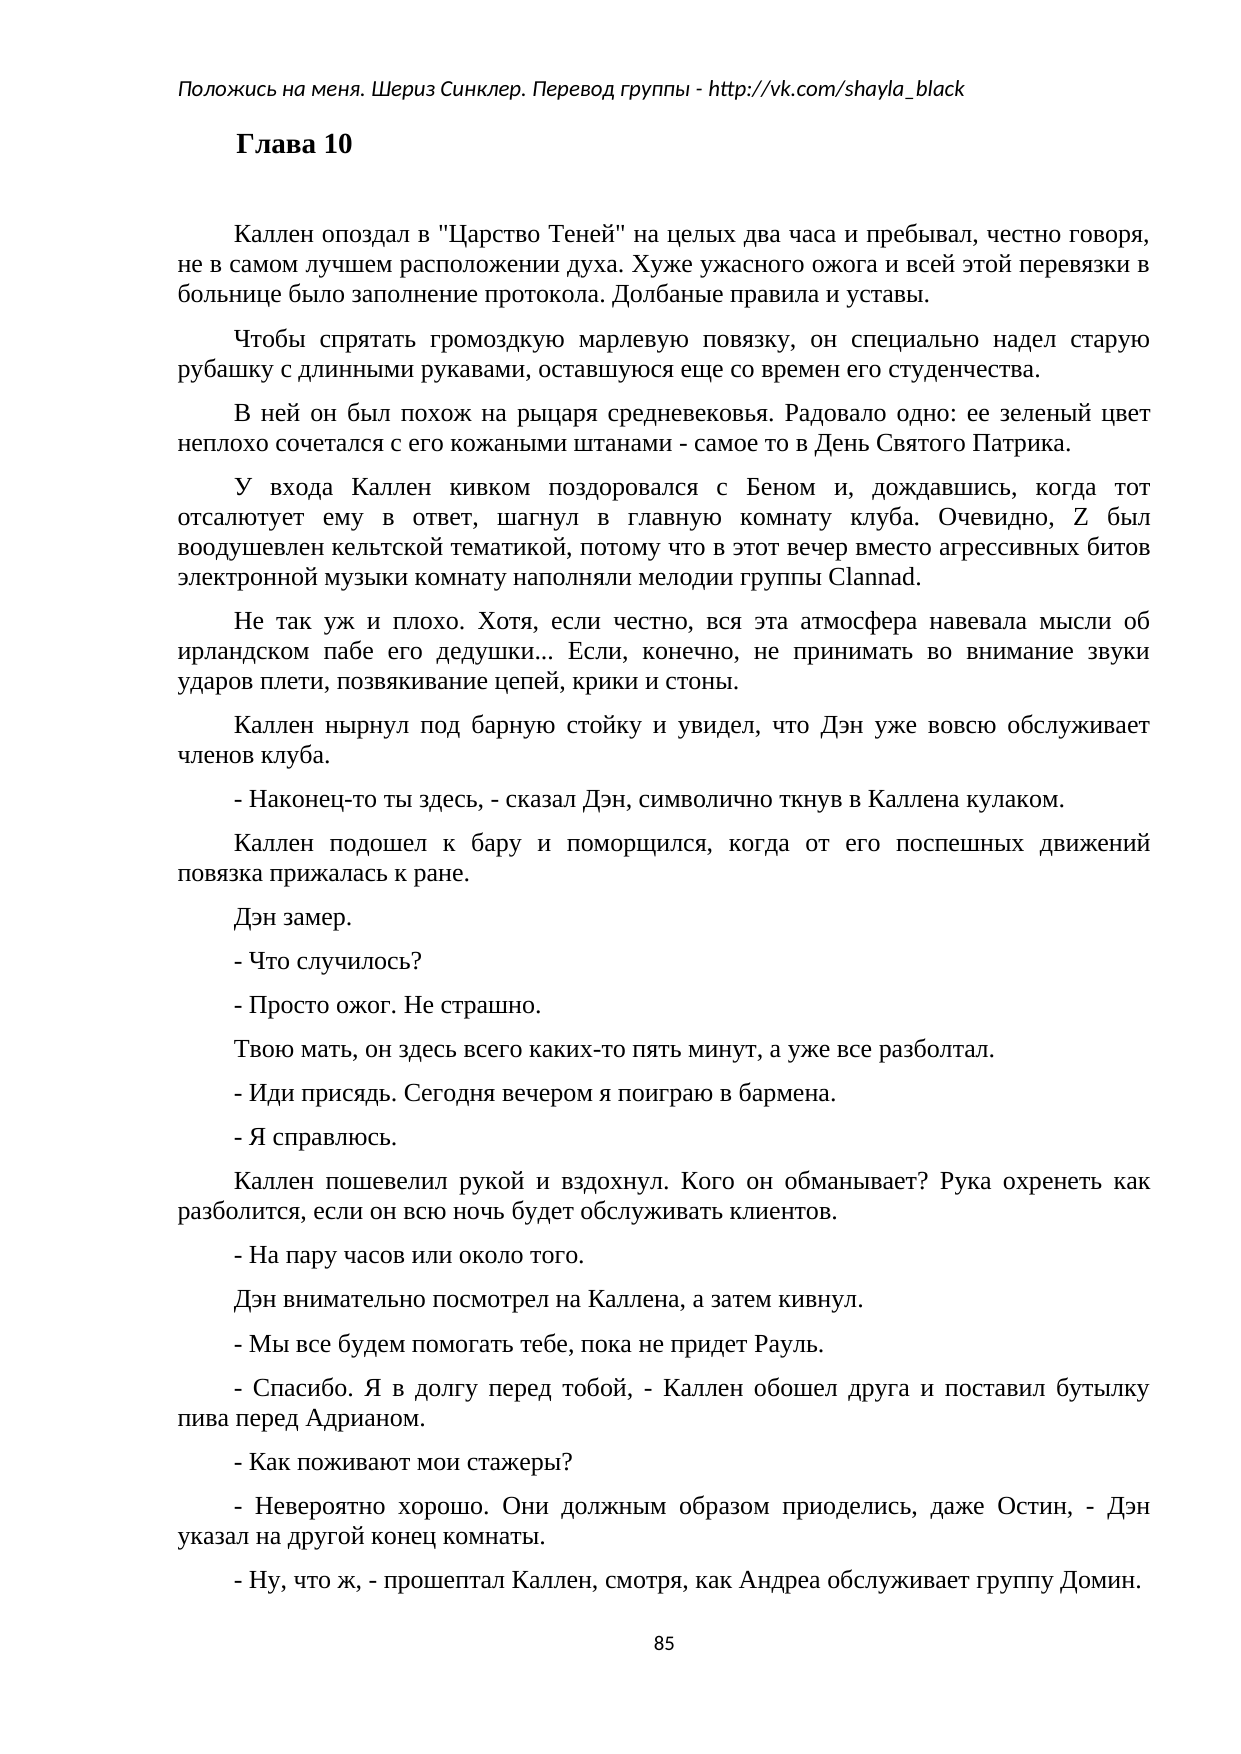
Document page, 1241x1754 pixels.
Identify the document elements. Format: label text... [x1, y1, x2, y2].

text - Что случилось? [177, 945, 1152, 975]
text Твою мать, он здесь всего каких-то пять минут, а уже все разболтал. [177, 1033, 1152, 1063]
text Не так уж и плохо. Хотя, если честно, вся эта атмосфера навевала мысли об ирландском пабе его дедушки... Если, конечно, не принимать во внимание звуки ударов плети, позвякивание цепей, крики и стоны. [177, 605, 1152, 695]
text - На пару часов или около того. [177, 1239, 1152, 1269]
text Дэн замер. [177, 901, 1152, 931]
text - Наконец-то ты здесь, - сказал Дэн, символично ткнув в Каллена кулаком. [177, 783, 1152, 813]
text Каллен нырнул под барную стойку и увидел, что Дэн уже вовсю обслуживает членов клуба. [177, 709, 1152, 769]
text - Иди присядь. Сегодня вечером я поиграю в бармена. [177, 1077, 1152, 1107]
text - Спасибо. Я в долгу перед тобой, - Каллен обошел друга и поставил бутылку пива перед Адрианом. [177, 1372, 1152, 1432]
text Глава 10 [177, 126, 1152, 160]
text - Я справлюсь. [177, 1121, 1152, 1151]
text - Просто ожог. Не страшно. [177, 989, 1152, 1019]
text Каллен опоздал в "Царство Теней" на целых два часа и пребывал, честно говоря, не в самом лучшем расположении духа. Хуже ужасного ожога и всей этой перевязки в больнице было заполнение протокола. Долбаные правила и уставы. [177, 218, 1152, 308]
text В ней он был похож на рыцаря средневековья. Радовало одно: ее зеленый цвет неплохо сочетался с его кожаными штанами - самое то в День Святого Патрика. [177, 397, 1152, 457]
text Каллен пошевелил рукой и вздохнул. Кого он обманывает? Рука охренеть как разболится, если он всю ночь будет обслуживать клиентов. [177, 1165, 1152, 1225]
text - Мы все будем помогать тебе, пока не придет Рауль. [177, 1328, 1152, 1358]
text У входа Каллен кивком поздоровался с Беном и, дождавшись, когда тот отсалютует ему в ответ, шагнул в главную комнату клуба. Очевидно, Z был воодушевлен кельтской тематикой, потому что в этот вечер вместо агрессивных битов электронной музыки комнату наполняли мелодии группы Clannad. [177, 471, 1152, 591]
text Дэн внимательно посмотрел на Каллена, а затем кивнул. [177, 1283, 1152, 1313]
text - Ну, что ж, - прошептал Каллен, смотря, как Андреа обслуживает группу Домин. [177, 1564, 1152, 1594]
text - Как поживают мои стажеры? [177, 1446, 1152, 1476]
text Чтобы спрятать громоздкую марлевую повязку, он специально надел старую рубашку с длинными рукавами, оставшуюся еще со времен его студенчества. [177, 323, 1152, 383]
text - Невероятно хорошо. Они должным образом приоделись, даже Остин, - Дэн указал на другой конец комнаты. [177, 1490, 1152, 1550]
text Каллен подошел к бару и поморщился, когда от его поспешных движений повязка прижалась к ране. [177, 827, 1152, 887]
